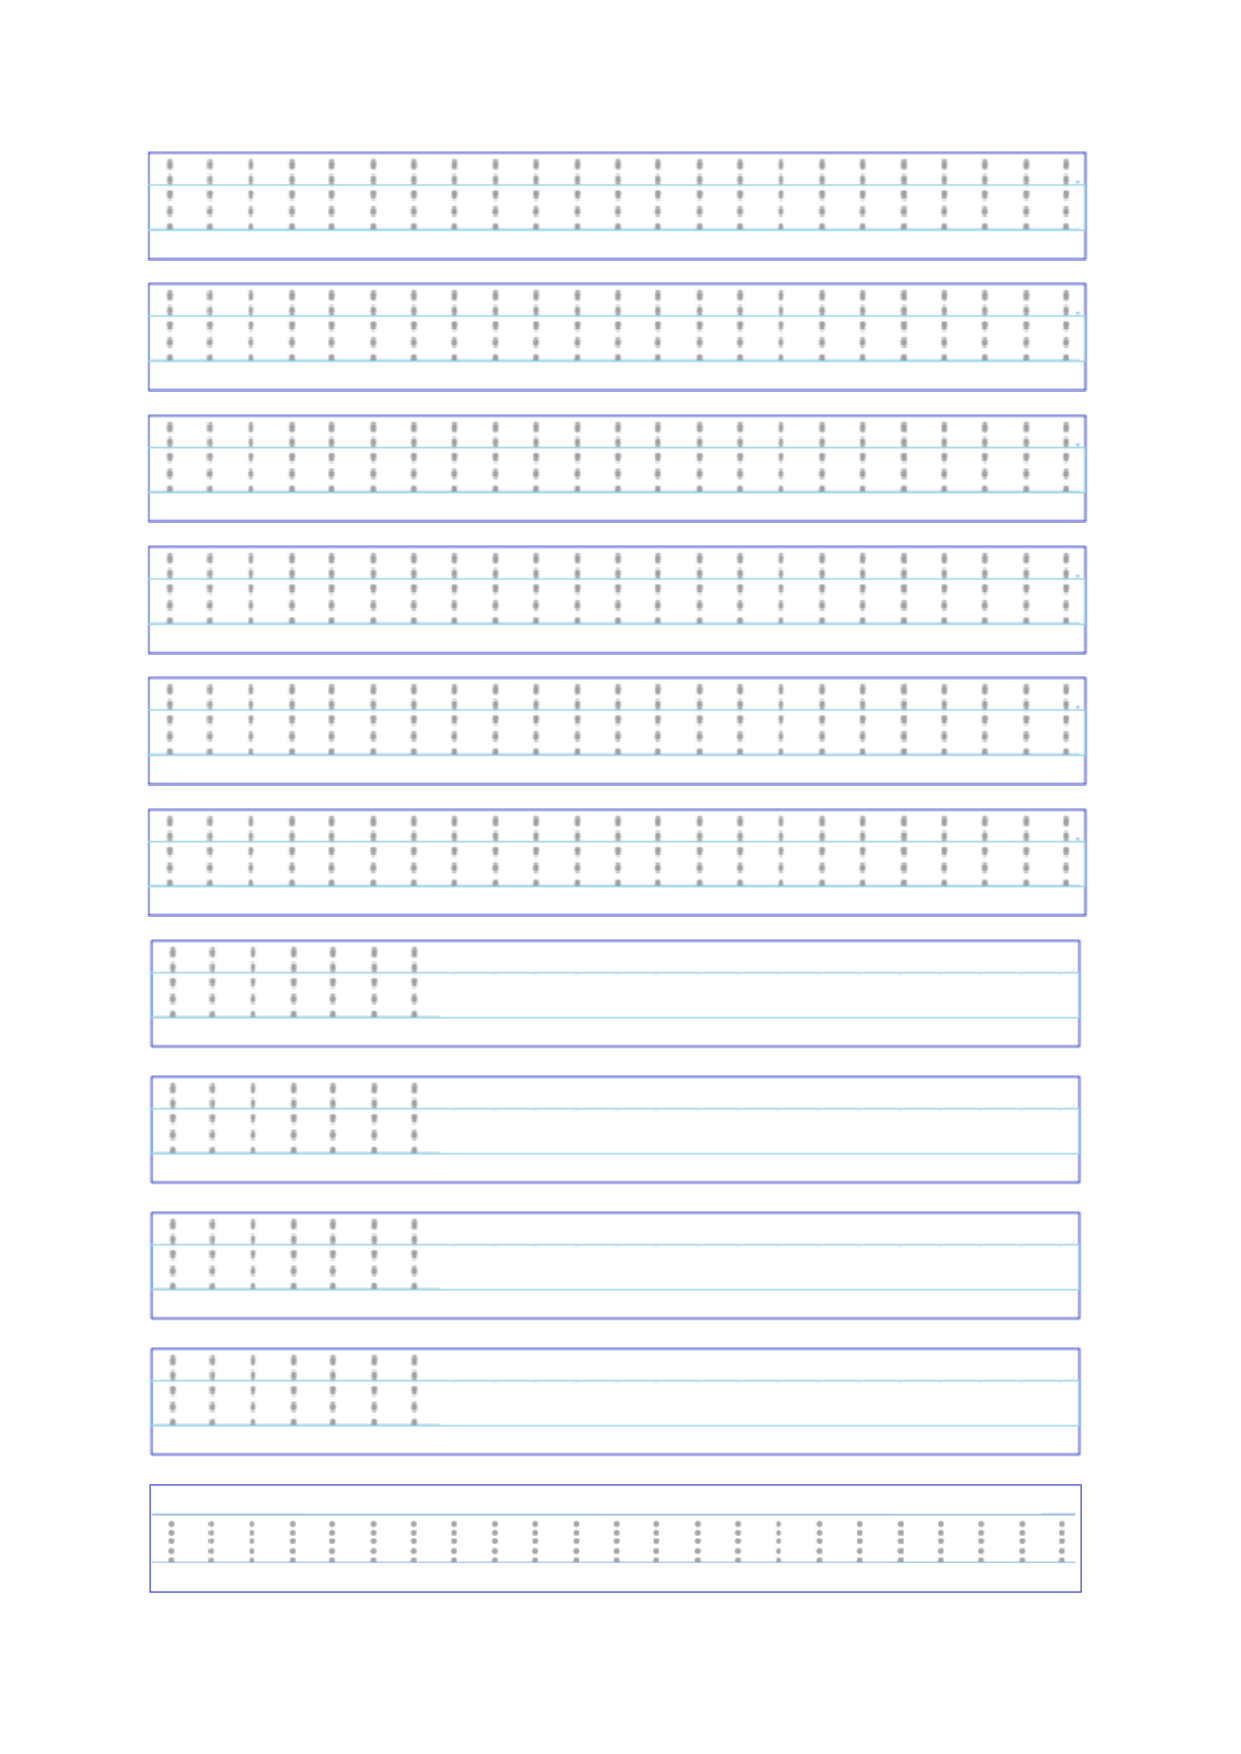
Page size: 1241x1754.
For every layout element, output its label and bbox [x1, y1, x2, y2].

picture [147, 410, 1092, 523]
picture [147, 1207, 1089, 1325]
picture [147, 935, 1089, 1053]
picture [147, 541, 1092, 655]
picture [147, 673, 1092, 786]
picture [147, 147, 1092, 261]
picture [147, 1480, 1085, 1597]
picture [147, 278, 1092, 392]
picture [147, 1343, 1089, 1461]
picture [147, 1071, 1089, 1189]
picture [147, 804, 1092, 917]
